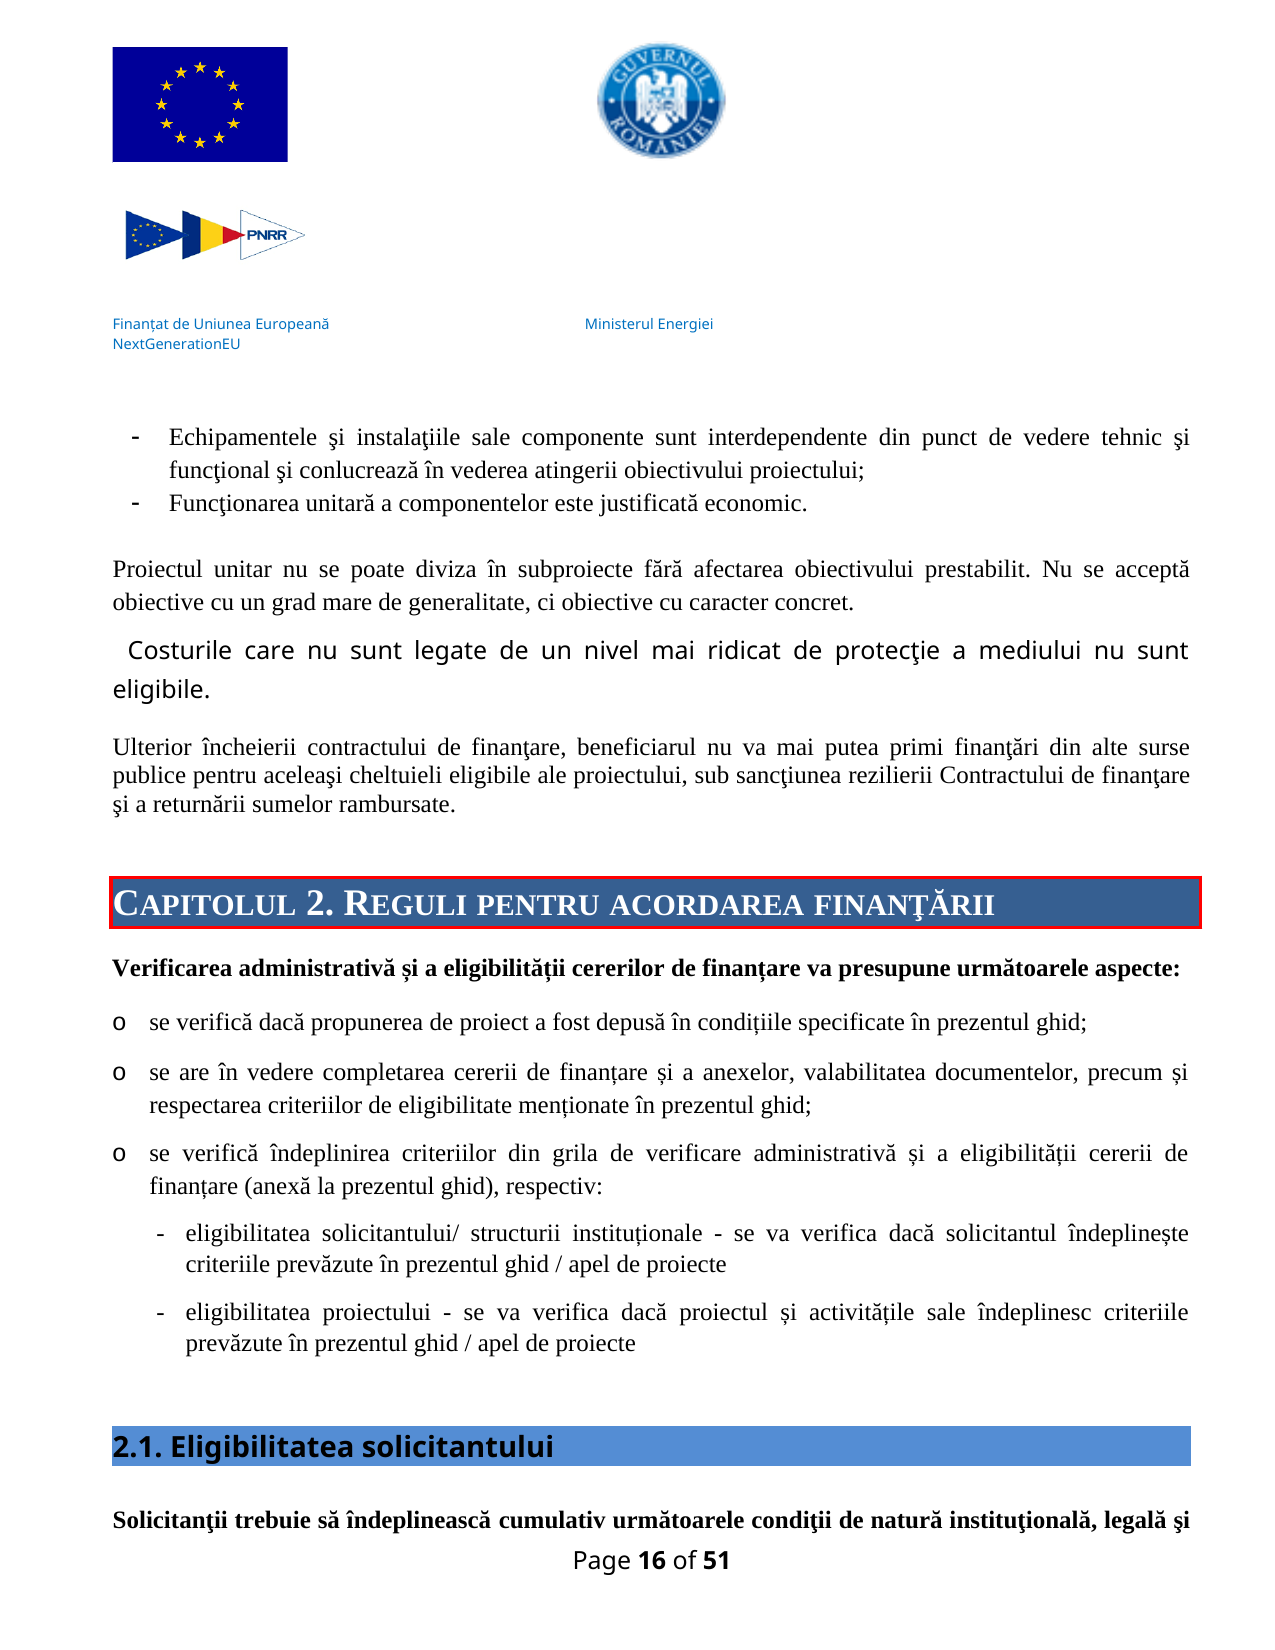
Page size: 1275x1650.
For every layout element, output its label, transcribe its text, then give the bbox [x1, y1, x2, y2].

text Costurile care nu sunt legate de un nivel mai ridicat de protecţie a mediului nu sunt eligibile. [112, 633, 1191, 706]
text Proiectul unitar nu se poate diviza în subproiecte fără afectarea obiectivului prestabilit. Nu se acceptă obiective cu un grad mare de generalitate, ci obiective cu caracter concret. [112, 554, 1191, 616]
list eligibilitatea proiectului - se va verifica dacă proiectul și activitățile sale îndeplinesc criteriile prevăzute în prezentul ghid / apel de proiecte [156, 1297, 1190, 1357]
list se verifică îndeplinirea criteriilor din grila de verificare administrativă și a eligibilității cererii de finanțare (anexă la prezentul ghid), respectiv: [112, 1138, 1190, 1199]
text Capitolul 2. Reguli pentru acordarea finanţării [113, 879, 1199, 926]
list se verifică dacă propunerea de proiect a fost depusă în condițiile specificate în prezentul ghid; [112, 1007, 1190, 1038]
text 2.1. Eligibilitatea solicitantului [112, 1426, 1191, 1466]
list Echipamentele şi instalaţiile sale componente sunt interdependente din punct de vedere tehnic şi funcţional şi conlucrează în vederea atingerii obiectivului proiectului; [131, 422, 1191, 484]
text Solicitanţii trebuie să îndeplinească cumulativ următoarele condiţii de natură instituţională, legală şi financiară: [112, 1505, 1191, 1534]
text Verificarea administrativă și a eligibilității cererilor de finanțare va presupune următoarele aspecte: [112, 953, 1190, 982]
text Ulterior încheierii contractului de finanţare, beneficiarul nu va mai putea primi finanţări din alte surse publice pentru aceleaşi cheltuieli eligibile ale proiectului, sub sancţiunea rezilierii Contractului de finanţare şi a returnării sumelor rambursate. [112, 732, 1191, 818]
picture [573, 28, 751, 163]
list eligibilitatea solicitantului/ structurii instituționale - se va verifica dacă solicitantul îndeplinește criteriile prevăzute în prezentul ghid / apel de proiecte [156, 1218, 1190, 1278]
list se are în vedere completarea cererii de finanțare și a anexelor, valabilitatea documentelor, precum și respectarea criteriilor de eligibilitate menționate în prezentul ghid; [112, 1057, 1190, 1119]
list Funcţionarea unitară a componentelor este justificată economic. [131, 488, 1191, 517]
picture [112, 47, 316, 314]
